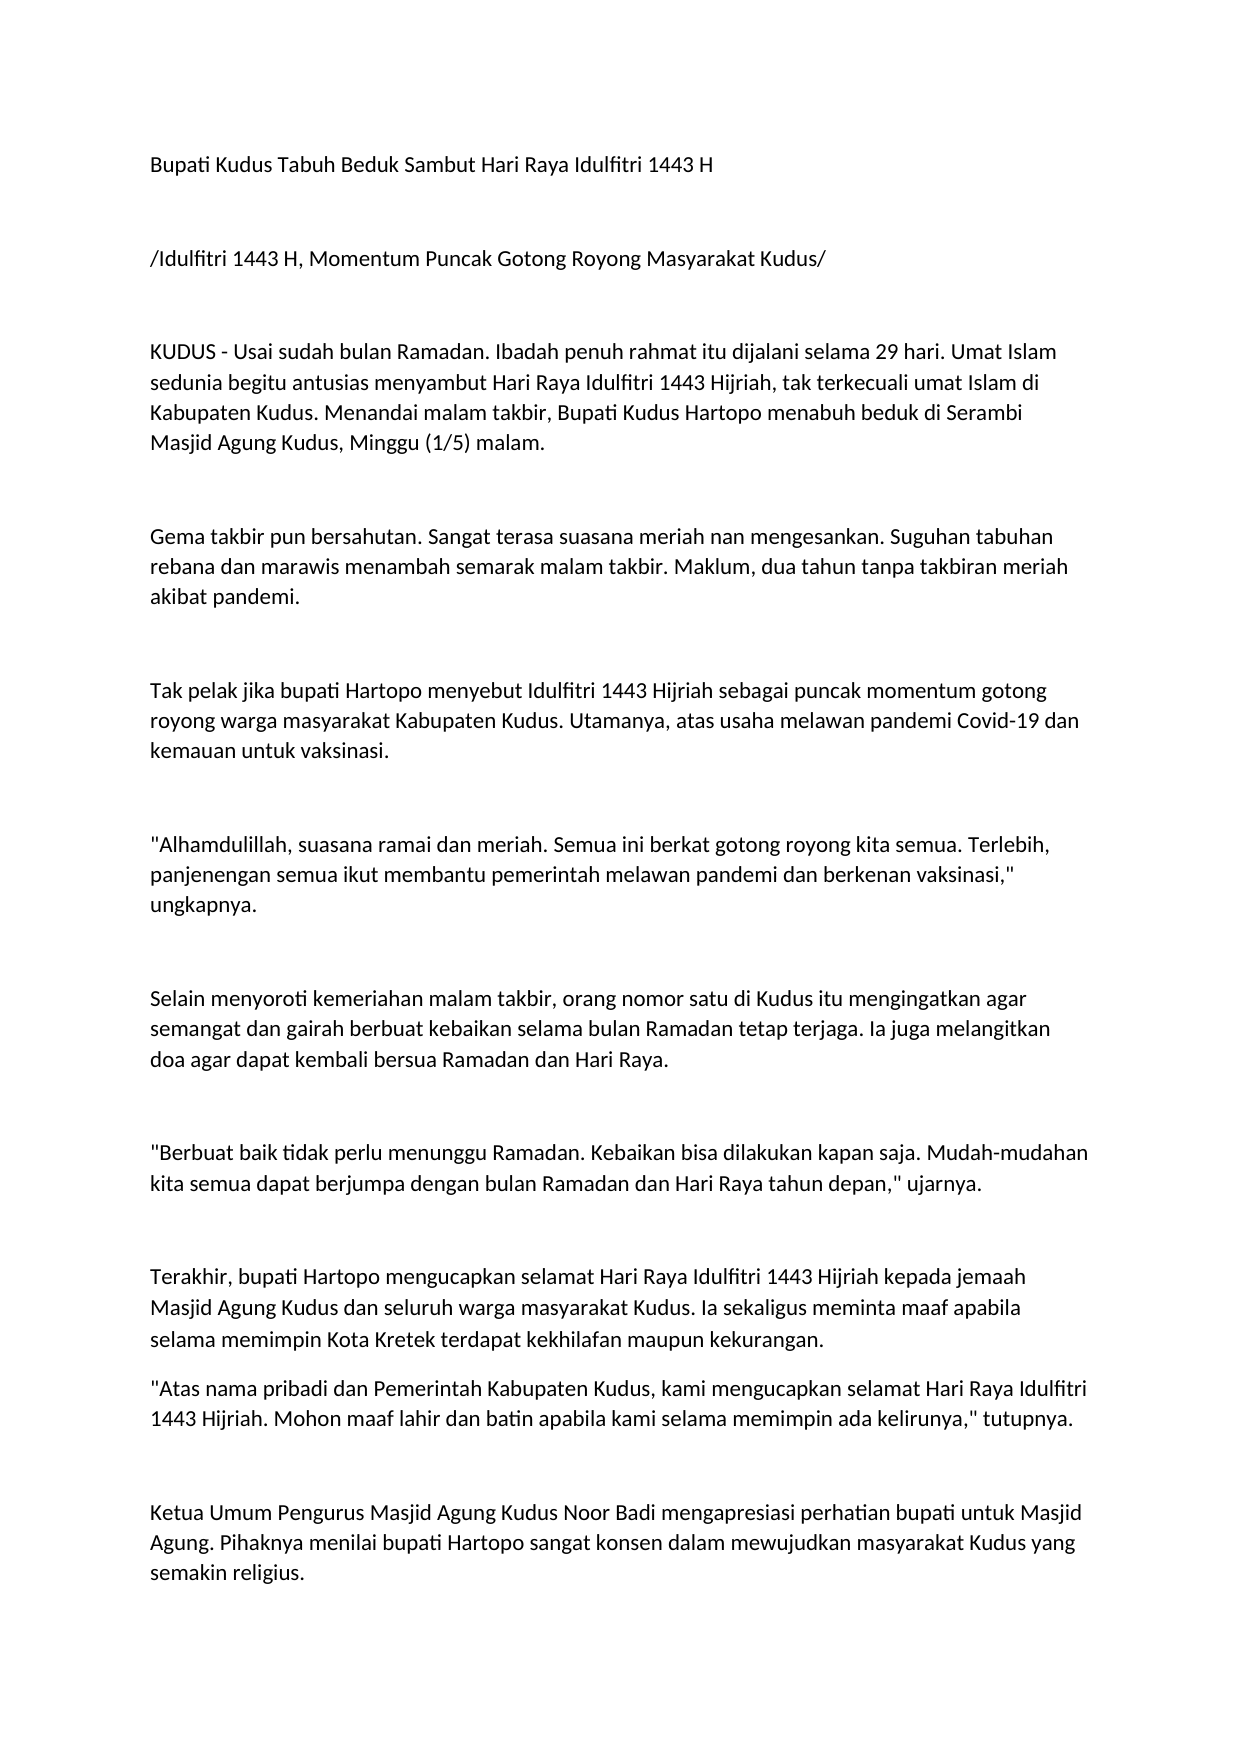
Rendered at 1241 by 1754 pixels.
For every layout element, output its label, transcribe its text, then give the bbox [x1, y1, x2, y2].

text /Idulfitri 1443 H, Momentum Puncak Gotong Royong Masyarakat Kudus/ [150, 244, 1090, 272]
text "Alhamdulillah, suasana ramai dan meriah. Semua ini berkat gotong royong kita semua. Terlebih, panjenengan semua ikut membantu pemerintah melawan pandemi dan berkenan vaksinasi," ungkapnya. [150, 830, 1090, 919]
text Gema takbir pun bersahutan. Sangat terasa suasana meriah nan mengesankan. Suguhan tabuhan rebana dan marawis menambah semarak malam takbir. Maklum, dua tahun tanpa takbiran meriah akibat pandemi. [150, 522, 1090, 610]
text Selain menyoroti kemeriahan malam takbir, orang nomor satu di Kudus itu mengingatkan agar semangat dan gairah berbuat kebaikan selama bulan Ramadan tetap terjaga. Ia juga melangitkan doa agar dapat kembali bersua Ramadan dan Hari Raya. [150, 984, 1090, 1073]
text Tak pelak jika bupati Hartopo menyebut Idulfitri 1443 Hijriah sebagai puncak momentum gotong royong warga masyarakat Kabupaten Kudus. Utamanya, atas usaha melawan pandemi Covid-19 dan kemauan untuk vaksinasi. [150, 676, 1090, 764]
text Bupati Kudus Tabuh Beduk Sambut Hari Raya Idulfitri 1443 H [150, 150, 1090, 178]
text "Berbuat baik tidak perlu menunggu Ramadan. Kebaikan bisa dilakukan kapan saja. Mudah-mudahan kita semua dapat berjumpa dengan bulan Ramadan dan Hari Raya tahun depan," ujarnya. [150, 1138, 1090, 1197]
text Terakhir, bupati Hartopo mengucapkan selamat Hari Raya Idulfitri 1443 Hijriah kepada jemaah Masjid Agung Kudus dan seluruh warga masyarakat Kudus. Ia sekaligus meminta maaf apabila selama memimpin Kota Kretek terdapat kekhilafan maupun kekurangan. [150, 1262, 1090, 1354]
text Ketua Umum Pengurus Masjid Agung Kudus Noor Badi mengapresiasi perhatian bupati untuk Masjid Agung. Pihaknya menilai bupati Hartopo sangat konsen dalam mewujudkan masyarakat Kudus yang semakin religius. [150, 1498, 1090, 1586]
text KUDUS - Usai sudah bulan Ramadan. Ibadah penuh rahmat itu dijalani selama 29 hari. Umat Islam sedunia begitu antusias menyambut Hari Raya Idulfitri 1443 Hijriah, tak terkecuali umat Islam di Kabupaten Kudus. Menandai malam takbir, Bupati Kudus Hartopo menabuh beduk di Serambi Masjid Agung Kudus, Minggu (1/5) malam. [150, 337, 1090, 456]
text "Atas nama pribadi dan Pemerintah Kabupaten Kudus, kami mengucapkan selamat Hari Raya Idulfitri 1443 Hijriah. Mohon maaf lahir dan batin apabila kami selama memimpin ada kelirunya," tutupnya. [150, 1374, 1090, 1432]
